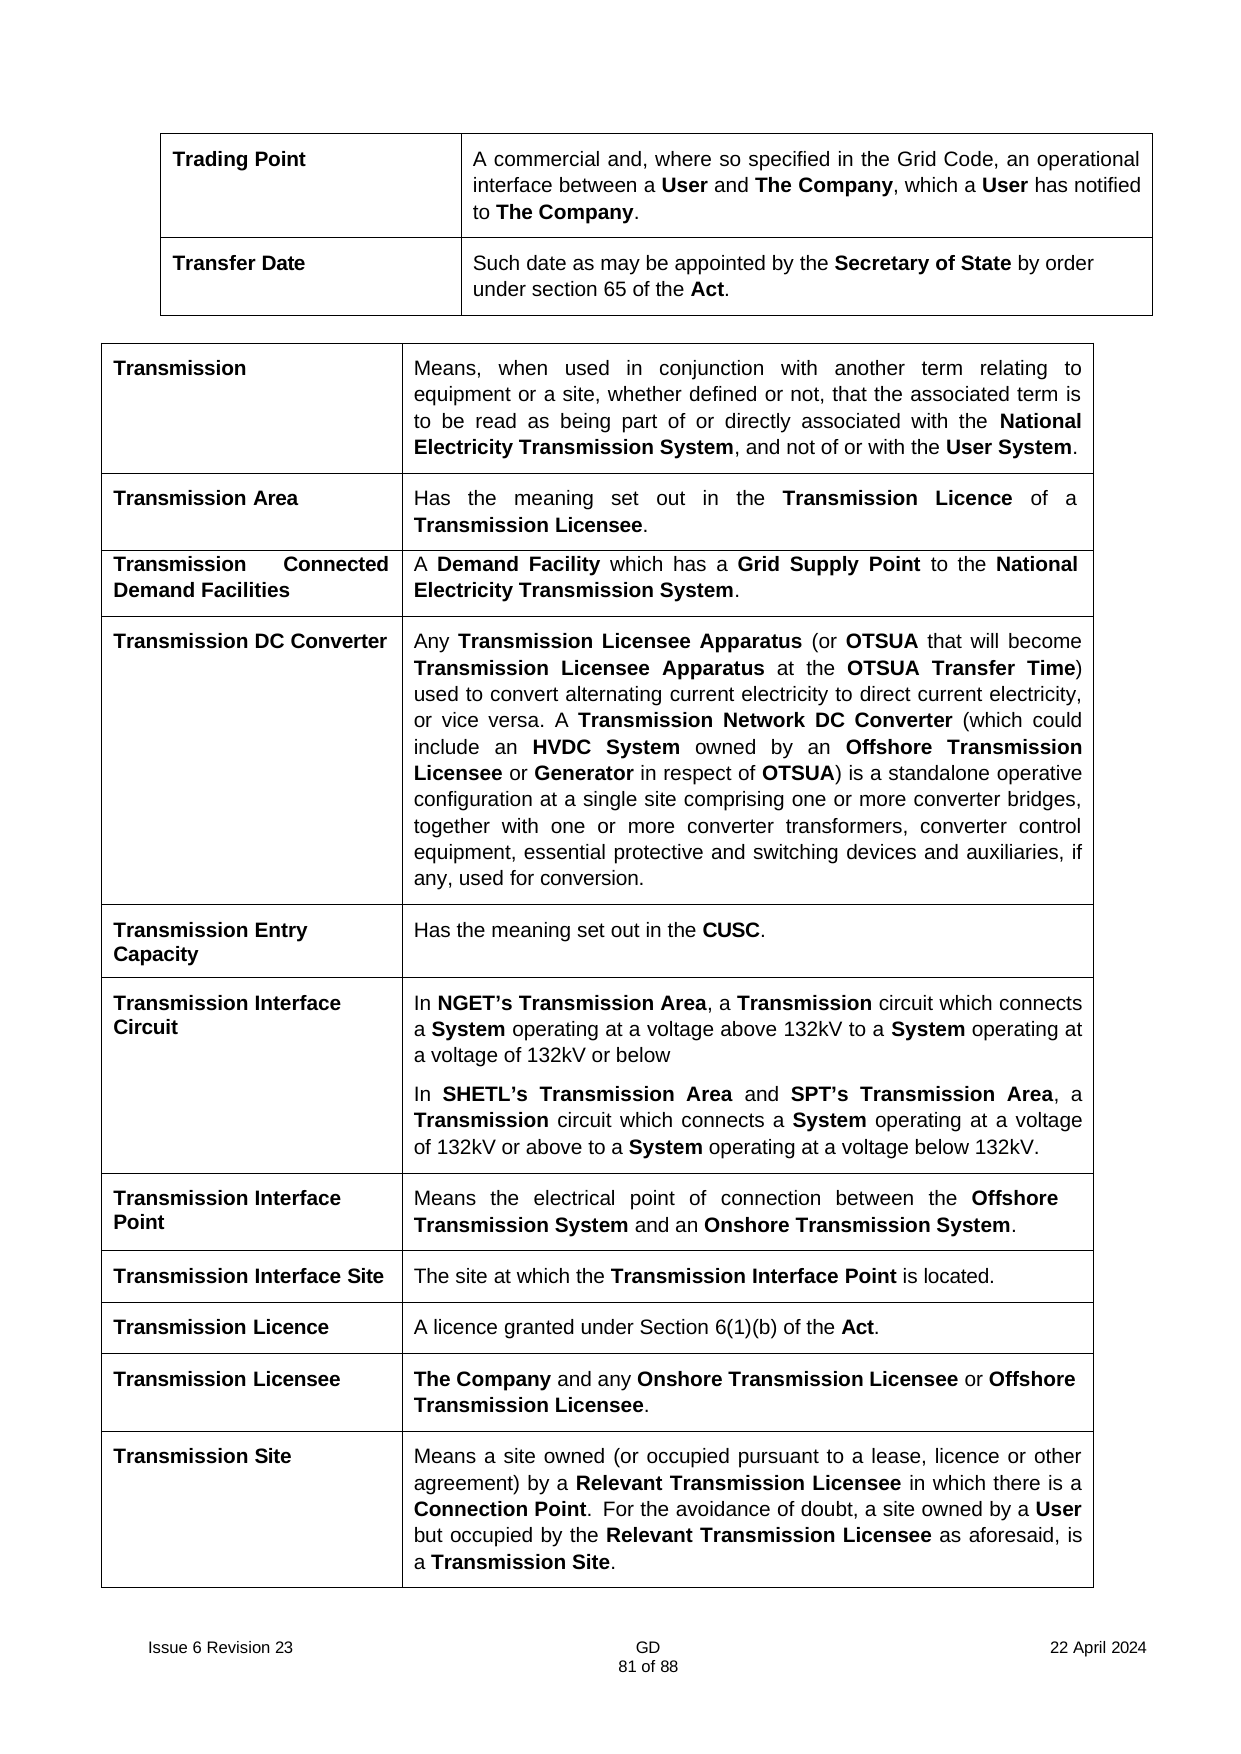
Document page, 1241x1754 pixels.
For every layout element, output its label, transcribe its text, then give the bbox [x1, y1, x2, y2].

table_cell A commercial and, where so specified in the Grid Code, an operational interface between a User and The Company, which a User has notified to The Company. [462, 134, 1152, 237]
table_cell In NGET’s Transmission Area, a Transmission circuit which connects a System operating at a voltage above 132kV to a System operating at a voltage of 132kV or below In SHETL’s Transmission Area and SPT’s Transmission Area, a Transmission circuit which connects a System operating at a voltage of 132kV or above to a System operating at a voltage below 132kV. [403, 978, 1093, 1173]
table_cell Such date as may be appointed by the Secretary of State by order under section 65 of the Act. [462, 238, 1152, 315]
table_cell Transmission DC Converter [102, 617, 402, 904]
table_cell Any Transmission Licensee Apparatus (or OTSUA that will become Transmission Licensee Apparatus at the OTSUA Transfer Time) used to convert alternating current electricity to direct current electricity, or vice versa. A Transmission Network DC Converter (which could include an HVDC System owned by an Offshore Transmission Licensee or Generator in respect of OTSUA) is a standalone operative configuration at a single site comprising one or more converter bridges, together with one or more converter transformers, converter control equipment, essential protective and switching devices and auxiliaries, if any, used for conversion. [403, 617, 1093, 904]
table_cell Has the meaning set out in the CUSC. [403, 905, 1093, 977]
table_cell Transmission Area [102, 474, 402, 550]
table_header Transmission [102, 344, 402, 473]
table_cell A Demand Facility which has a Grid Supply Point to the National Electricity Transmission System. [403, 551, 1093, 616]
table_cell The site at which the Transmission Interface Point is located. [403, 1251, 1093, 1302]
table_cell Transmission Licence [102, 1303, 402, 1353]
table_cell Transmission Interface Point [102, 1174, 402, 1250]
table_header Means, when used in conjunction with another term relating to equipment or a site, whether defined or not, that the associated term is to be read as being part of or directly associated with the National Electricity Transmission System, and not of or with the User System. [403, 344, 1093, 473]
table_cell Means the electrical point of connection between the Offshore Transmission System and an Onshore Transmission System. [403, 1174, 1093, 1250]
table_cell Has the meaning set out in the Transmission Licence of a Transmission Licensee. [403, 474, 1093, 550]
table_cell A licence granted under Section 6(1)(b) of the Act. [403, 1303, 1093, 1353]
table_cell Transmission Interface Site [102, 1251, 402, 1302]
table_cell Means a site owned (or occupied pursuant to a lease, licence or other agreement) by a Relevant Transmission Licensee in which there is a Connection Point. For the avoidance of doubt, a site owned by a User but occupied by the Relevant Transmission Licensee as aforesaid, is a Transmission Site. [403, 1432, 1093, 1587]
table_cell Transmission Interface Circuit [102, 978, 402, 1173]
table_cell The Company and any Onshore Transmission Licensee or Offshore Transmission Licensee. [403, 1354, 1093, 1431]
table_cell Transmission Entry Capacity [102, 905, 402, 977]
table_cell Transmission Connected Demand Facilities [102, 551, 402, 616]
table_cell Transmission Site [102, 1432, 402, 1587]
table_cell Trading Point [161, 134, 461, 237]
table_cell Transfer Date [161, 238, 461, 315]
table_cell Transmission Licensee [102, 1354, 402, 1431]
